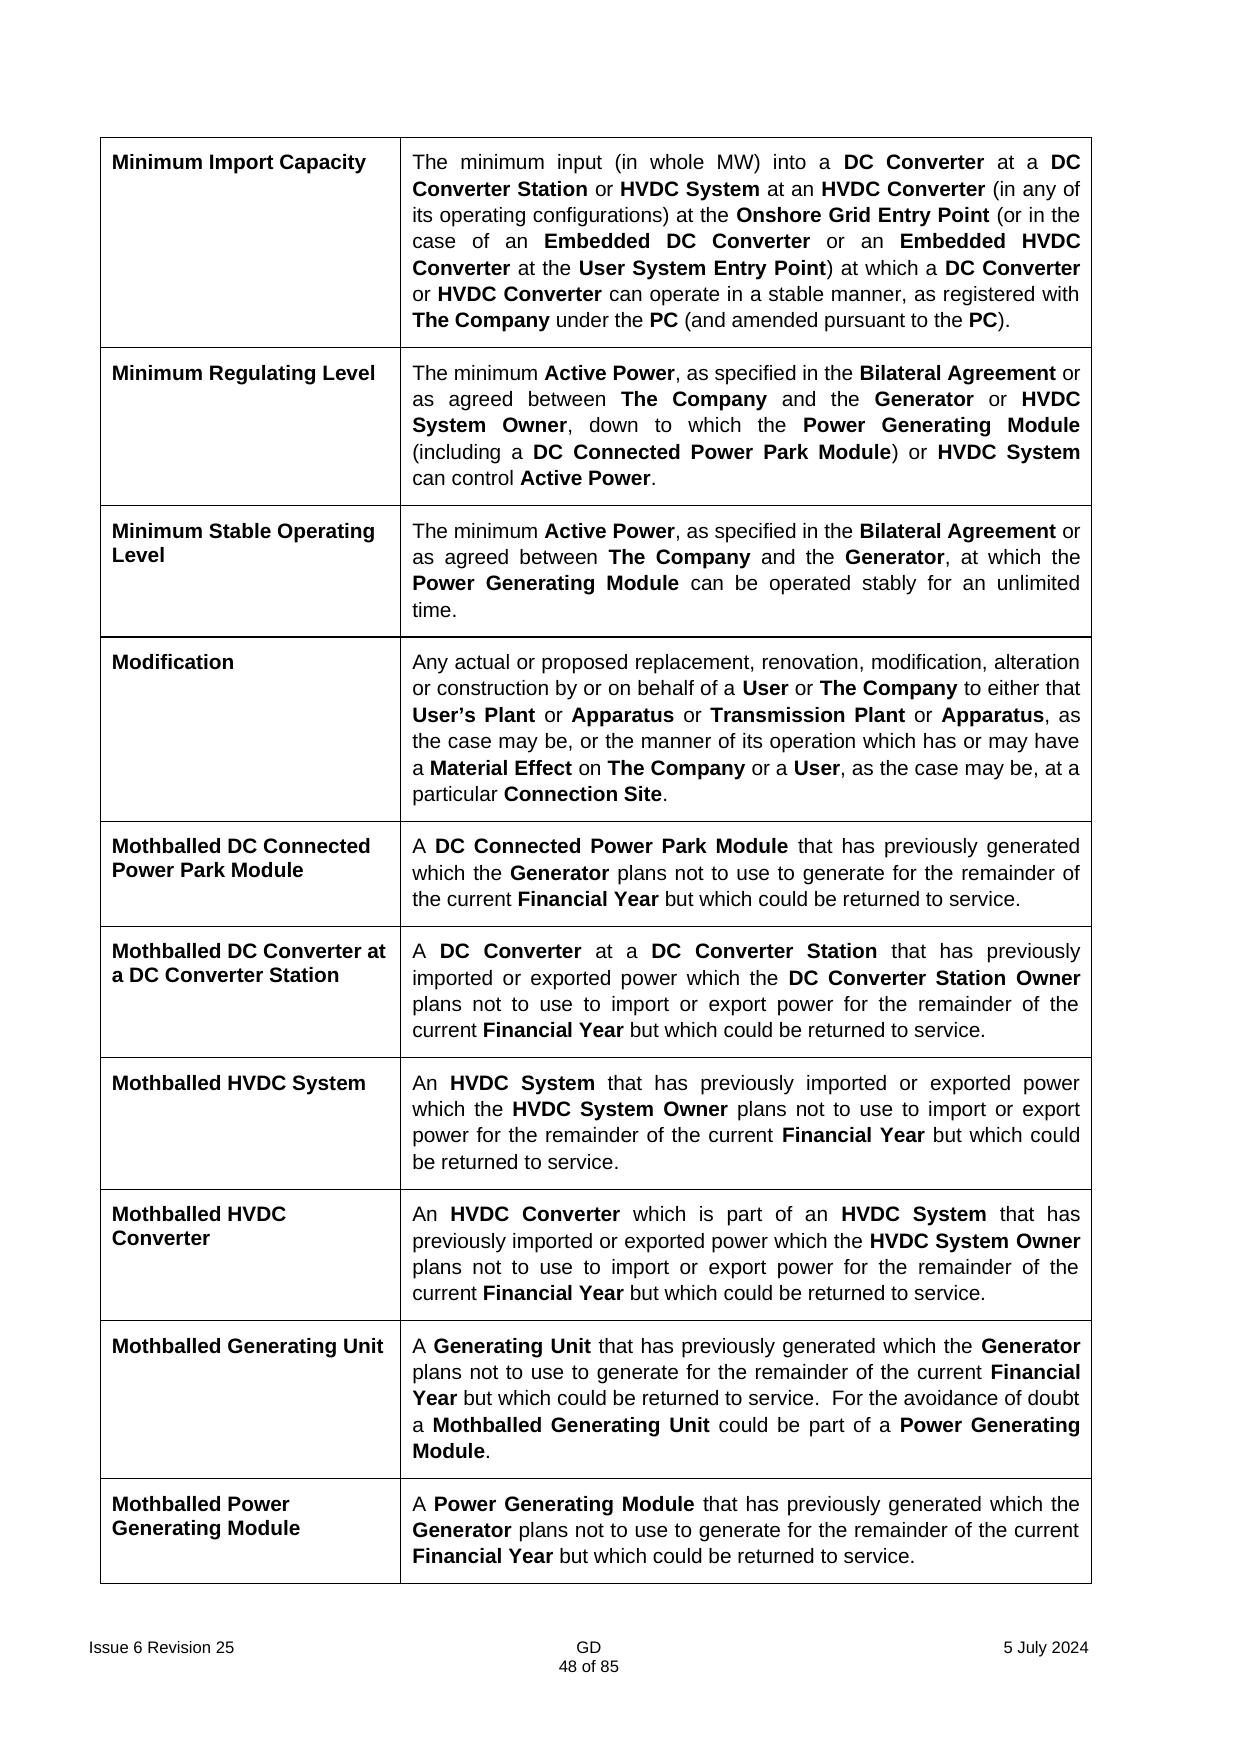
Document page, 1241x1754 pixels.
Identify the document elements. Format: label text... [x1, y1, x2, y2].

table_cell Minimum Regulating Level [101, 348, 400, 505]
table_cell Mothballed Power Generating Module [101, 1479, 400, 1583]
table_cell A DC Converter at a DC Converter Station that has previously imported or exported power which the DC Converter Station Owner plans not to use to import or export power for the remainder of the current Financial Year but which could be returned to service. [401, 927, 1091, 1057]
table_cell Mothballed DC Connected Power Park Module [101, 822, 400, 926]
table_cell Mothballed HVDC Converter [101, 1190, 400, 1320]
table_cell A Generating Unit that has previously generated which the Generator plans not to use to generate for the remainder of the current Financial Year but which could be returned to service. For the avoidance of doubt a Mothballed Generating Unit could be part of a Power Generating Module. [401, 1321, 1091, 1478]
table_cell Mothballed HVDC System [101, 1058, 400, 1188]
table_cell Mothballed Generating Unit [101, 1321, 400, 1478]
table_cell An HVDC Converter which is part of an HVDC System that has previously imported or exported power which the HVDC System Owner plans not to use to import or export power for the remainder of the current Financial Year but which could be returned to service. [401, 1190, 1091, 1320]
table_cell The minimum Active Power, as specified in the Bilateral Agreement or as agreed between The Company and the Generator, at which the Power Generating Module can be operated stably for an unlimited time. [401, 506, 1091, 636]
table_cell Any actual or proposed replacement, renovation, modification, alteration or construction by or on behalf of a User or The Company to either that User’s Plant or Apparatus or Transmission Plant or Apparatus, as the case may be, or the manner of its operation which has or may have a Material Effect on The Company or a User, as the case may be, at a particular Connection Site. [401, 638, 1091, 821]
table_cell Minimum Import Capacity [101, 138, 400, 347]
table_cell An HVDC System that has previously imported or exported power which the HVDC System Owner plans not to use to import or export power for the remainder of the current Financial Year but which could be returned to service. [401, 1058, 1091, 1188]
table_cell A DC Connected Power Park Module that has previously generated which the Generator plans not to use to generate for the remainder of the current Financial Year but which could be returned to service. [401, 822, 1091, 926]
table_cell A Power Generating Module that has previously generated which the Generator plans not to use to generate for the remainder of the current Financial Year but which could be returned to service. [401, 1479, 1091, 1583]
table_cell Mothballed DC Converter at a DC Converter Station [101, 927, 400, 1057]
table_cell Minimum Stable Operating Level [101, 506, 400, 636]
table_cell The minimum input (in whole MW) into a DC Converter at a DC Converter Station or HVDC System at an HVDC Converter (in any of its operating configurations) at the Onshore Grid Entry Point (or in the case of an Embedded DC Converter or an Embedded HVDC Converter at the User System Entry Point) at which a DC Converter or HVDC Converter can operate in a stable manner, as registered with The Company under the PC (and amended pursuant to the PC). [401, 138, 1091, 347]
table_cell Modification [101, 638, 400, 821]
table_cell The minimum Active Power, as specified in the Bilateral Agreement or as agreed between The Company and the Generator or HVDC System Owner, down to which the Power Generating Module (including a DC Connected Power Park Module) or HVDC System can control Active Power. [401, 348, 1091, 505]
